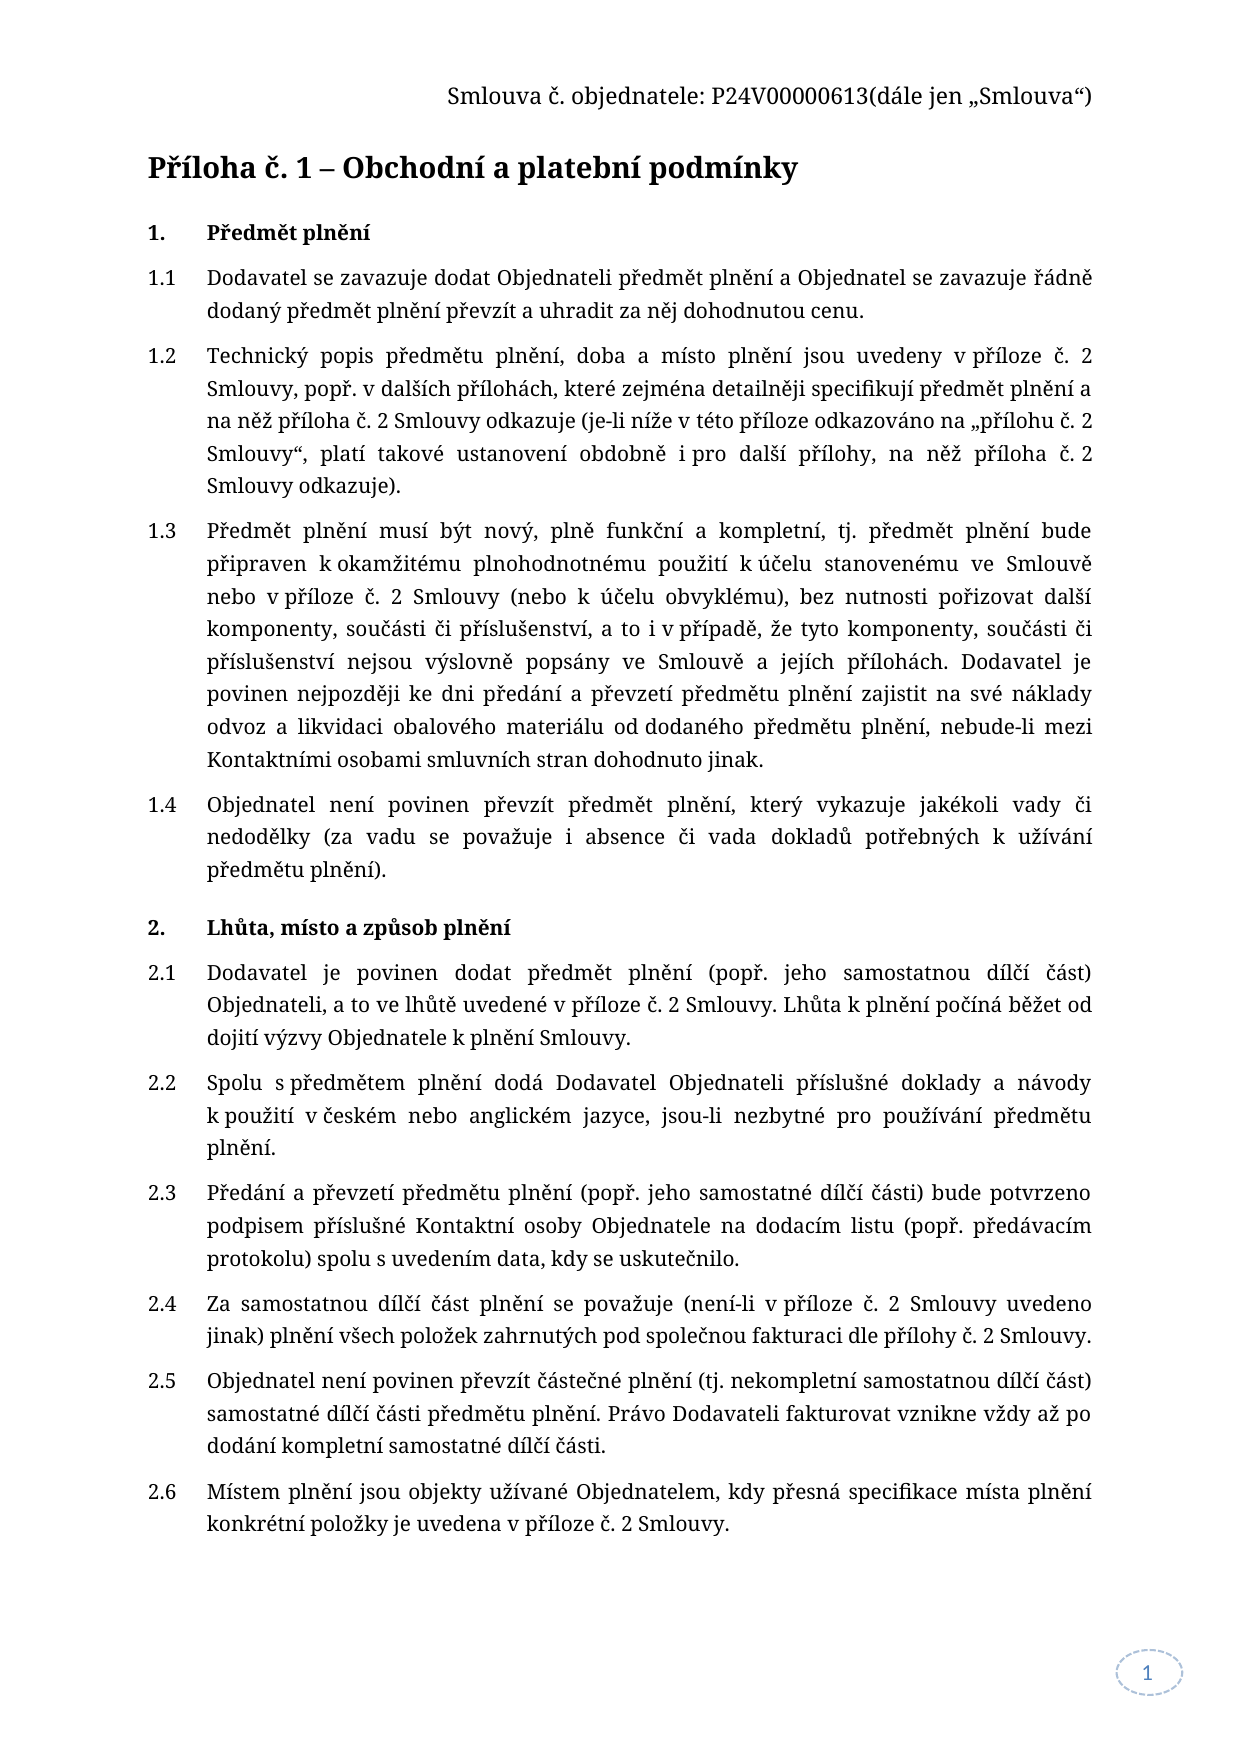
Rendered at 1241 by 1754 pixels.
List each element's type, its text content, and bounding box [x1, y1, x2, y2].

text Příloha č. 1 – Obchodní a platební podmínky [148, 148, 1093, 187]
list Předmět plnění [148, 218, 1093, 247]
list Spolu s předmětem plnění dodá Dodavatel Objednateli příslušné doklady a návody k použití v českém nebo anglickém jazyce, jsou-li nezbytné pro používání předmětu plnění. [148, 1068, 1093, 1162]
list Za samostatnou dílčí část plnění se považuje (není-li v příloze č. 2 Smlouvy uvedeno jinak) plnění všech položek zahrnutých pod společnou fakturaci dle přílohy č. 2 Smlouvy. [148, 1289, 1093, 1350]
list Lhůta, místo a způsob plnění [148, 913, 1093, 941]
list Dodavatel se zavazuje dodat Objednateli předmět plnění a Objednatel se zavazuje řádně dodaný předmět plnění převzít a uhradit za něj dohodnutou cenu. [148, 263, 1093, 324]
list Technický popis předmětu plnění, doba a místo plnění jsou uvedeny v příloze č. 2 Smlouvy, popř. v dalších přílohách, které zejména detailněji specifikují předmět plnění a na něž příloha č. 2 Smlouvy odkazuje (je-li níže v této příloze odkazováno na „přílohu č. 2 Smlouvy“, platí takové ustanovení obdobně i pro další přílohy, na něž příloha č. 2 Smlouvy odkazuje). [148, 341, 1093, 500]
list Předmět plnění musí být nový, plně funkční a kompletní, tj. předmět plnění bude připraven k okamžitému plnohodnotnému použití k účelu stanovenému ve Smlouvě nebo v příloze č. 2 Smlouvy (nebo k účelu obvyklému), bez nutnosti pořizovat další komponenty, součásti či příslušenství, a to i v případě, že tyto komponenty, součásti či příslušenství nejsou výslovně popsány ve Smlouvě a jejích přílohách. Dodavatel je povinen nejpozději ke dni předání a převzetí předmětu plnění zajistit na své náklady odvoz a likvidaci obalového materiálu od dodaného předmětu plnění, nebude-li mezi Kontaktními osobami smluvních stran dohodnuto jinak. [148, 517, 1093, 773]
list Objednatel není povinen převzít předmět plnění, který vykazuje jakékoli vady či nedodělky (za vadu se považuje i absence či vada dokladů potřebných k užívání předmětu plnění). [148, 790, 1093, 883]
list Předání a převzetí předmětu plnění (popř. jeho samostatné dílčí části) bude potvrzeno podpisem příslušné Kontaktní osoby Objednatele na dodacím listu (popř. předávacím protokolu) spolu s uvedením data, kdy se uskutečnilo. [148, 1178, 1093, 1272]
list Místem plnění jsou objekty užívané Objednatelem, kdy přesná specifikace místa plnění konkrétní položky je uvedena v příloze č. 2 Smlouvy. [148, 1477, 1093, 1538]
list Dodavatel je povinen dodat předmět plnění (popř. jeho samostatnou dílčí část) Objednateli, a to ve lhůtě uvedené v příloze č. 2 Smlouvy. Lhůta k plnění počíná běžet od dojití výzvy Objednatele k plnění Smlouvy. [148, 958, 1093, 1051]
list Objednatel není povinen převzít částečné plnění (tj. nekompletní samostatnou dílčí část) samostatné dílčí části předmětu plnění. Právo Dodavateli fakturovat vznikne vždy až po dodání kompletní samostatné dílčí části. [148, 1366, 1093, 1460]
